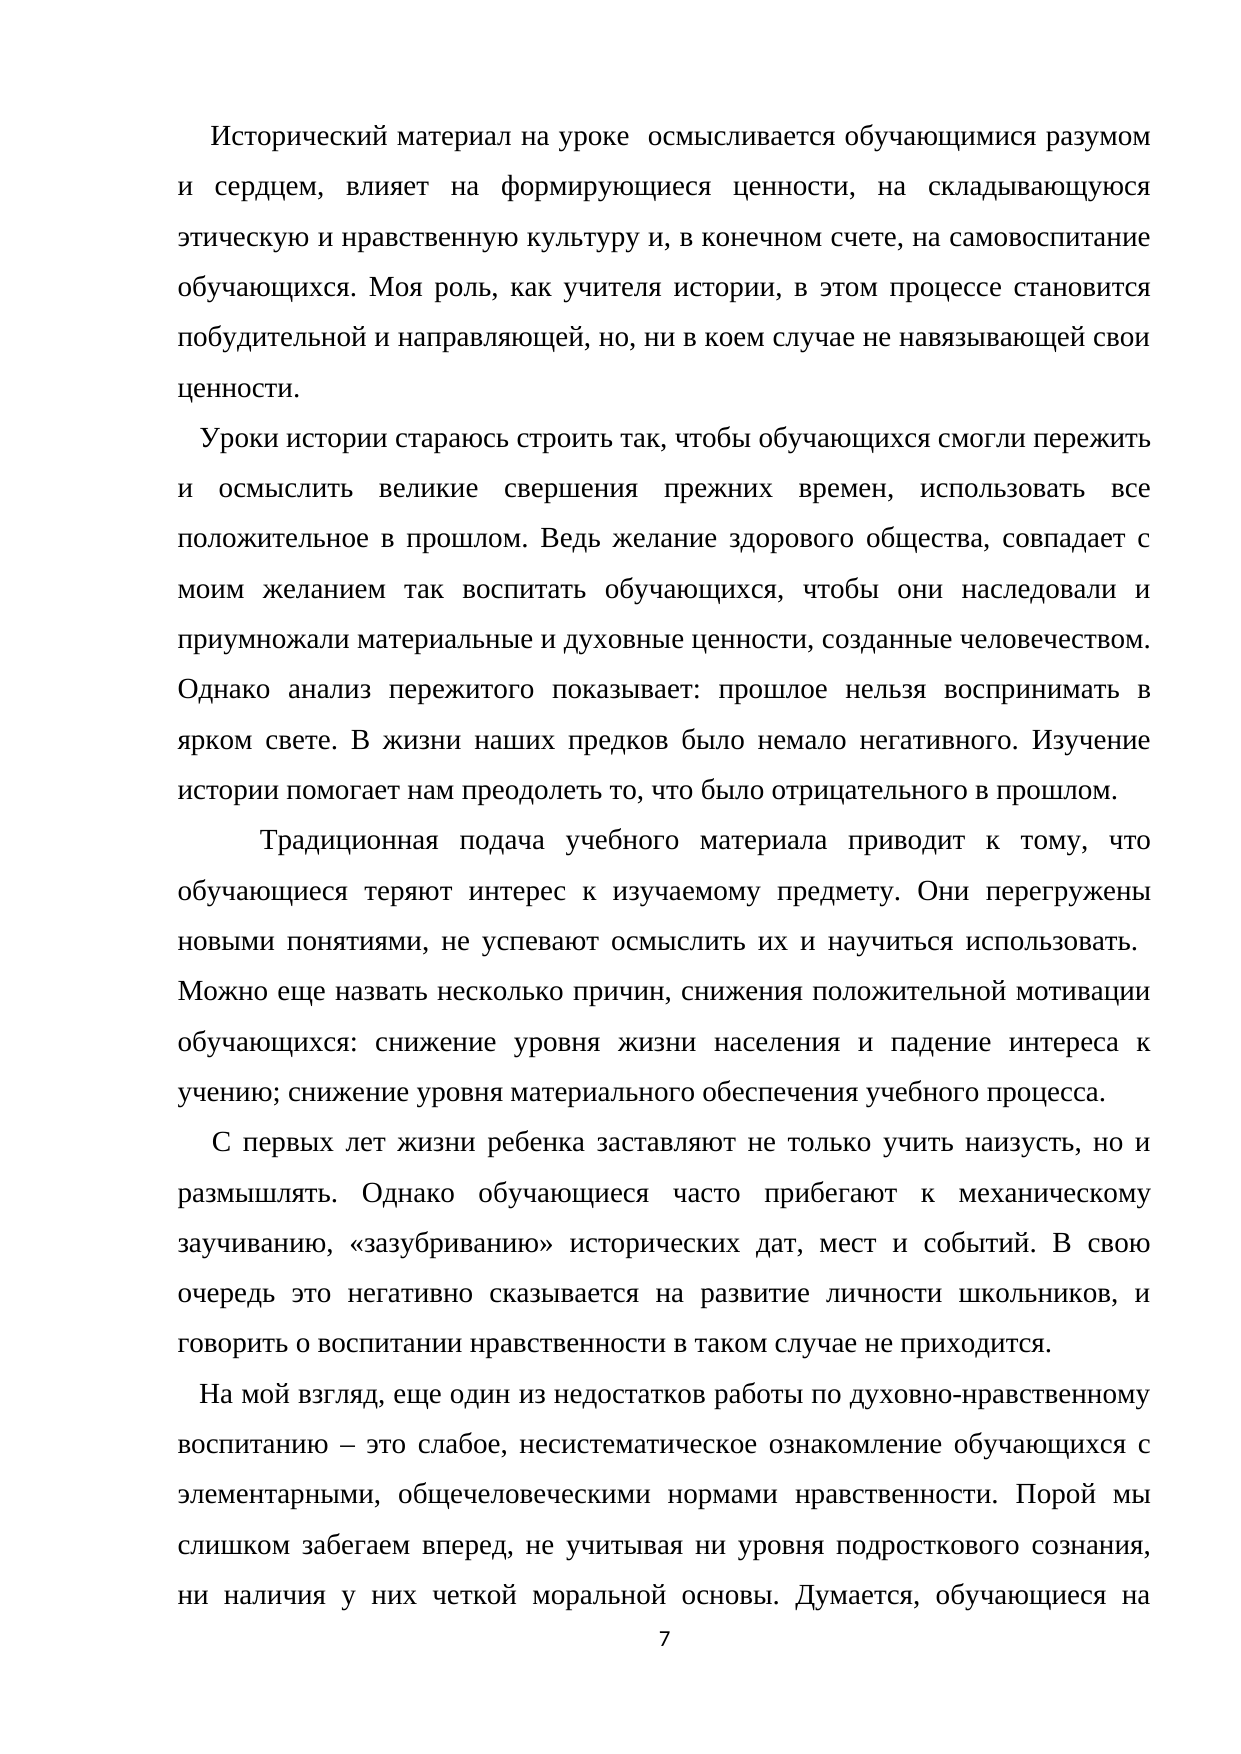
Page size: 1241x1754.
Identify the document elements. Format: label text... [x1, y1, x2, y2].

text Исторический материал на уроке осмысливается обучающимися разумом и сердцем, влияет на формирующиеся ценности, на складывающуюся этическую и нравственную культуру и, в конечном счете, на самовоспитание обучающихся. Моя роль, как учителя истории, в этом процессе становится побудительной и направляющей, но, ни в коем случае не навязывающей свои ценности. [177, 118, 1152, 403]
text Традиционная подача учебного материала приводит к тому, что обучающиеся теряют интерес к изучаемому предмету. Они перегружены новыми понятиями, не успевают осмыслить их и научиться использовать. Можно еще назвать несколько причин, снижения положительной мотивации обучающихся: снижение уровня жизни населения и падение интереса к учению; снижение уровня материального обеспечения учебного процесса. [177, 822, 1152, 1108]
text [177, 1376, 1152, 1611]
text С первых лет жизни ребенка заставляют не только учить наизусть, но и размышлять. Однако обучающиеся часто прибегают к механическому заучиванию, «зазубриванию» исторических дат, мест и событий. В свою очередь это негативно сказывается на развитие личности школьников, и говорить о воспитании нравственности в таком случае не приходится. [177, 1124, 1152, 1359]
text Уроки истории стараюсь строить так, чтобы обучающихся смогли пережить и осмыслить великие свершения прежних времен, использовать все положительное в прошлом. Ведь желание здорового общества, совпадает с моим желанием так воспитать обучающихся, чтобы они наследовали и приумножали материальные и духовные ценности, созданные человечеством. Однако анализ пережитого показывает: прошлое нельзя воспринимать в ярком свете. В жизни наших предков было немало негативного. Изучение истории помогает нам преодолеть то, что было отрицательного в прошлом. [177, 420, 1152, 806]
